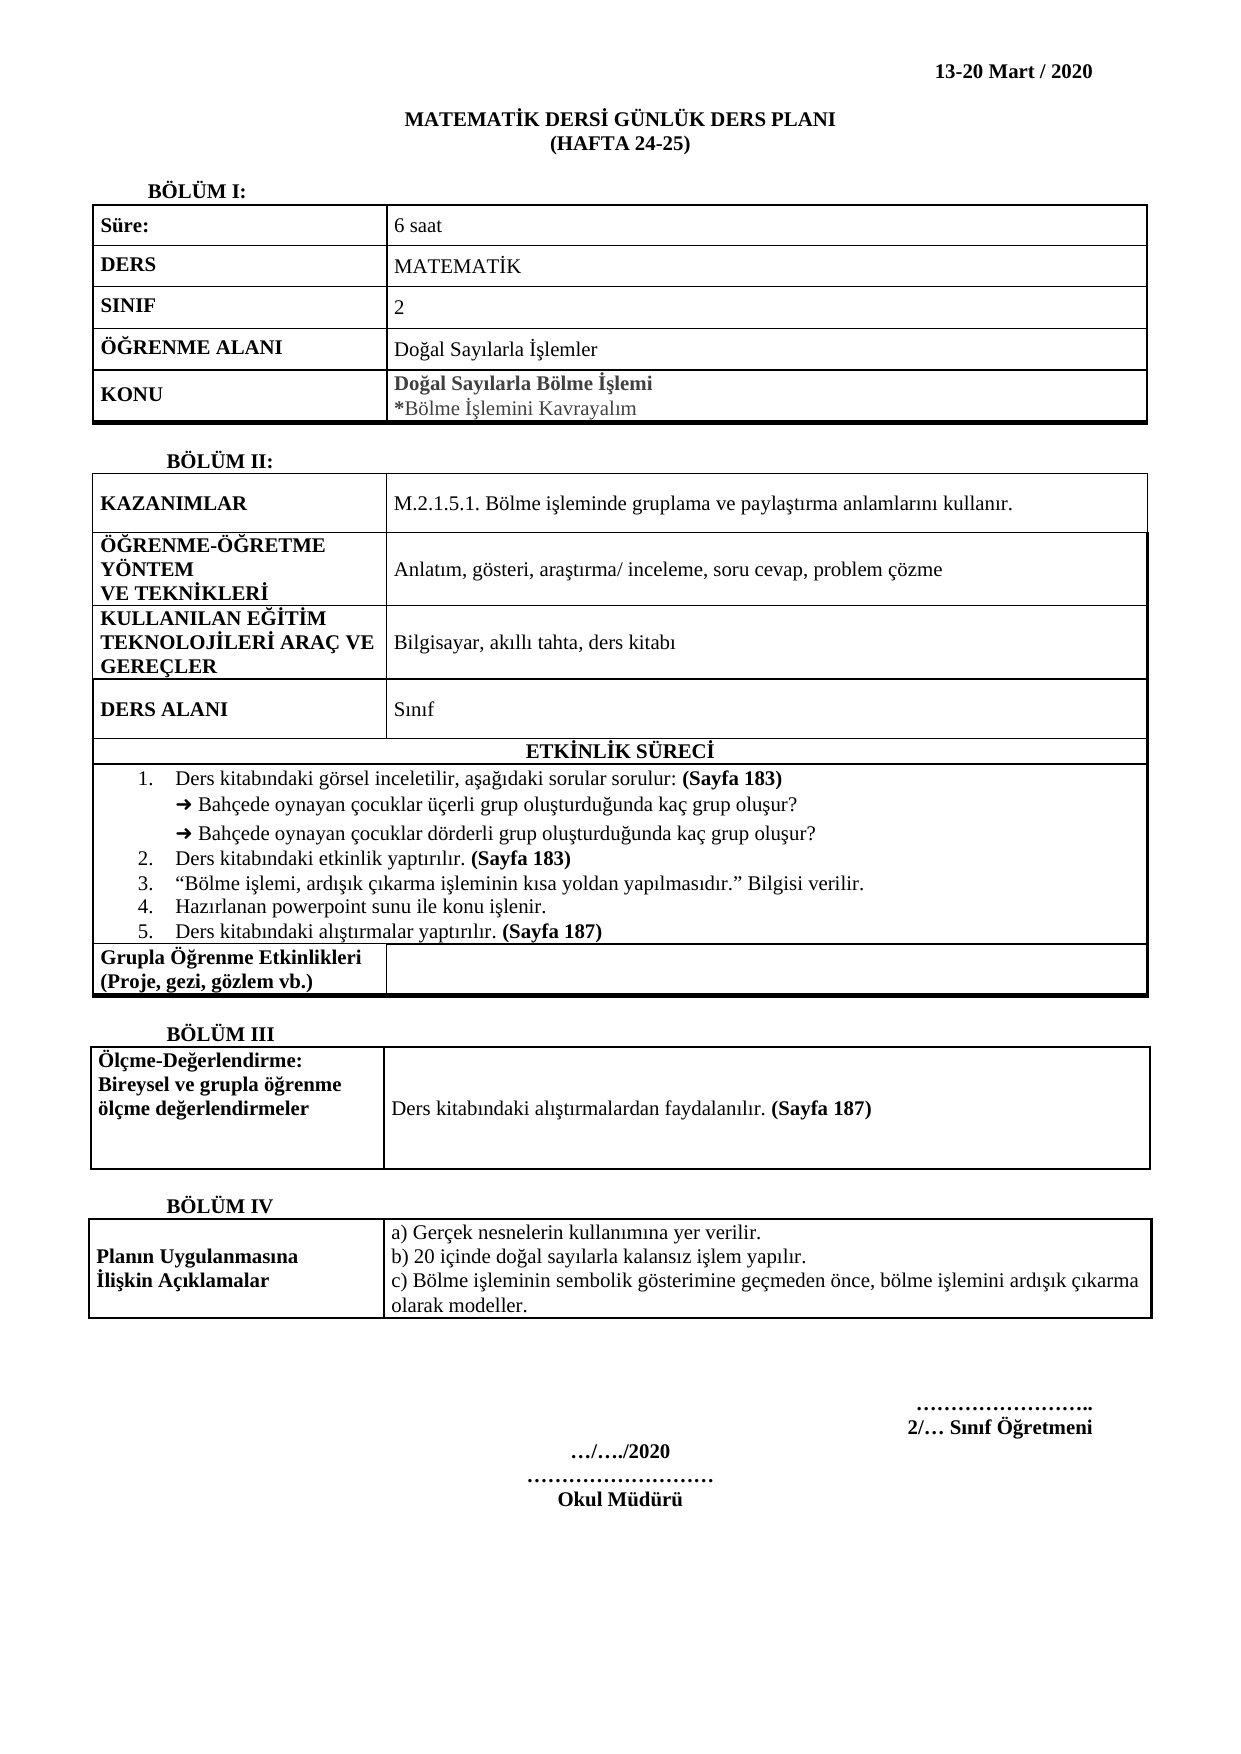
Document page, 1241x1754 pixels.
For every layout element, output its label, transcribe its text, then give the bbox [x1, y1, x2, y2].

table_cell ÖĞRENME-ÖĞRETME YÖNTEM VE TEKNİKLERİ [93, 533, 386, 605]
subtitle BÖLÜM III [148, 1022, 1092, 1046]
table_cell KONU [94, 371, 386, 420]
text …/…./2020 [148, 1439, 1092, 1463]
text BÖLÜM II: [148, 449, 1092, 473]
table_cell Anlatım, gösteri, araştırma/ inceleme, soru cevap, problem çözme [387, 533, 1146, 605]
text (HAFTA 24-25) [148, 131, 1092, 155]
table_cell Ders kitabındaki görsel inceletilir, aşağıdaki sorular sorulur: (Sayfa 183) ➜ Bahçede oynayan çocuklar üçerli grup oluşturduğunda kaç grup oluşur? ➜ Bahçede oynayan çocuklar dörderli grup oluşturduğunda kaç grup oluşur? Ders kitabındaki etkinlik yaptırılır. (Sayfa 183) “Bölme işlemi, ardışık çıkarma işleminin kısa yoldan yapılmasıdır.” Bilgisi verilir. Hazırlanan powerpoint sunu ile konu işlenir. Ders kitabındaki alıştırmalar yaptırılır. (Sayfa 187) [94, 765, 1146, 943]
table_cell 2 [388, 287, 1146, 327]
table_cell KULLANILAN EĞİTİM TEKNOLOJİLERİ ARAÇ VE GEREÇLER [93, 606, 386, 678]
table_cell Sınıf [387, 680, 1146, 738]
text Okul Müdürü [148, 1487, 1092, 1511]
subtitle BÖLÜM IV [148, 1194, 1092, 1218]
text MATEMATİK DERSİ GÜNLÜK DERS PLANI [148, 107, 1092, 131]
text BÖLÜM I: [148, 179, 1092, 203]
table_cell [387, 945, 1146, 993]
table_cell Bilgisayar, akıllı tahta, ders kitabı [387, 606, 1146, 678]
table_header Süre: [94, 206, 386, 245]
table_header KAZANIMLAR [93, 474, 386, 532]
table_cell Doğal Sayılarla Bölme İşlemi *Bölme İşlemini Kavrayalım [388, 371, 1146, 420]
table_cell SINIF [94, 287, 386, 327]
text …………………….. [148, 1391, 1092, 1415]
table_header M.2.1.5.1. Bölme işleminde gruplama ve paylaştırma anlamlarını kullanır. [387, 474, 1147, 532]
table_cell Grupla Öğrenme Etkinlikleri (Proje, gezi, gözlem vb.) [94, 944, 386, 993]
table_cell DERS [94, 246, 386, 286]
table_header Planın Uygulanmasına İlişkin Açıklamalar [90, 1220, 383, 1317]
table_cell DERS ALANI [94, 680, 386, 738]
table_cell ÖĞRENME ALANI [94, 329, 386, 369]
table_cell MATEMATİK [388, 246, 1146, 286]
table_cell Doğal Sayılarla İşlemler [388, 329, 1146, 369]
table_cell ETKİNLİK SÜRECİ [94, 739, 1146, 763]
table_header 6 saat [388, 206, 1146, 245]
table_header a) Gerçek nesnelerin kullanımına yer verilir. b) 20 içinde doğal sayılarla kalansız işlem yapılır. c) Bölme işleminin sembolik gösterimine geçmeden önce, bölme işlemini ardışık çıkarma olarak modeller. [385, 1220, 1150, 1317]
text 2/… Sınıf Öğretmeni [148, 1415, 1092, 1439]
table_header Ölçme-Değerlendirme: Bireysel ve grupla öğrenme ölçme değerlendirmeler [92, 1048, 383, 1168]
text ……………………… [148, 1463, 1092, 1487]
table_header Ders kitabındaki alıştırmalardan faydalanılır. (Sayfa 187) [385, 1048, 1149, 1168]
text 13-20 Mart / 2020 [148, 59, 1092, 83]
